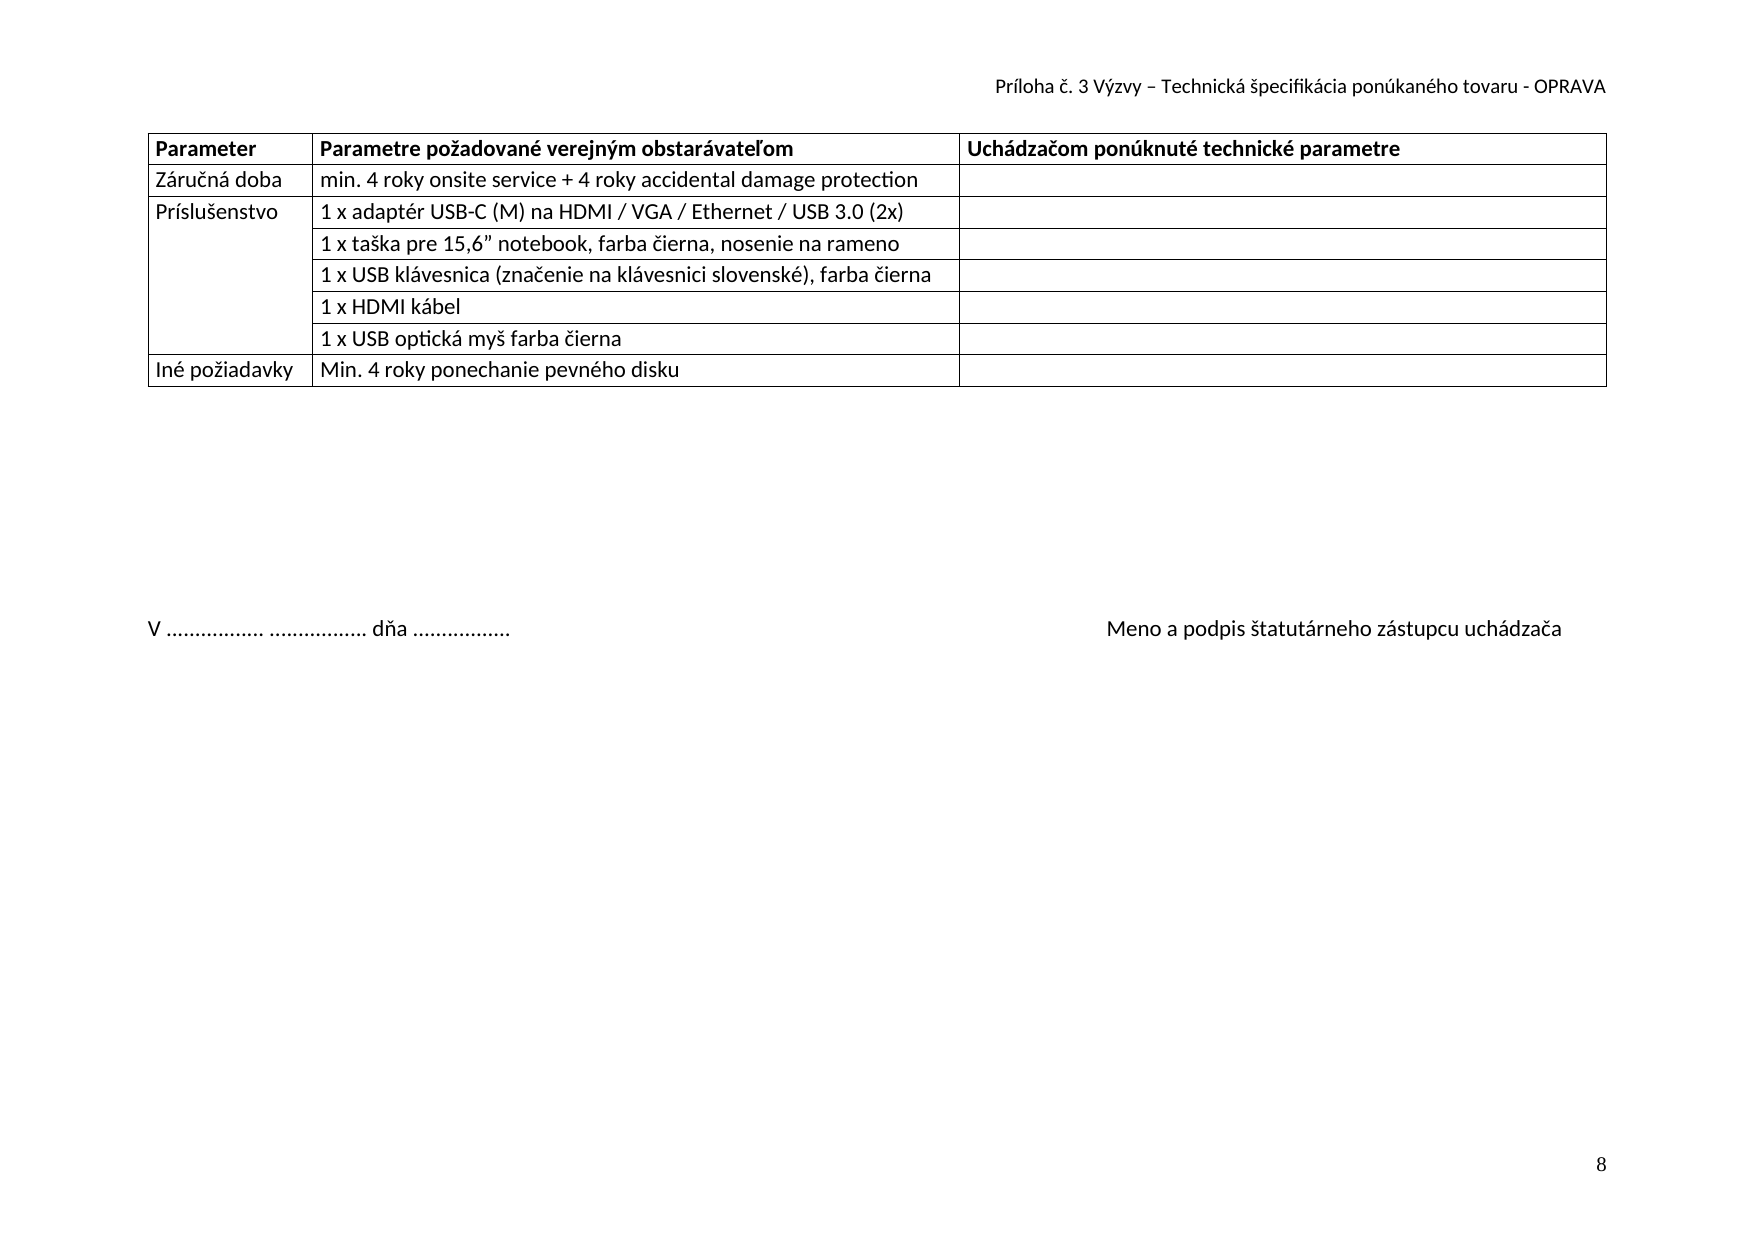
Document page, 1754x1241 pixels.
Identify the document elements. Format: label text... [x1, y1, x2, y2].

table_cell [960, 229, 1606, 259]
table_cell 1 x taška pre 15,6” notebook, farba čierna, nosenie na rameno [313, 229, 959, 259]
table_cell min. 4 roky onsite service + 4 roky accidental damage protection [313, 165, 959, 196]
table_cell [960, 355, 1606, 386]
table_cell Min. 4 roky ponechanie pevného disku [313, 355, 959, 386]
table_header Parameter [149, 134, 312, 164]
text V ................. ................. dňa ................. Meno a podpis štatutárneho zástupcu uchádzača [148, 614, 1606, 642]
table_cell [960, 324, 1606, 354]
table_cell Záručná doba [149, 165, 312, 196]
table_cell 1 x USB optická myš farba čierna [313, 324, 959, 354]
table_cell [960, 165, 1606, 196]
table_cell [960, 292, 1606, 323]
table_cell Príslušenstvo [149, 197, 312, 354]
table_header Uchádzačom ponúknuté technické parametre [960, 134, 1606, 164]
table_cell [960, 260, 1606, 291]
table_cell Iné požiadavky [149, 355, 312, 386]
table_cell [960, 197, 1606, 228]
table_cell 1 x HDMI kábel [313, 292, 959, 323]
table_cell 1 x adaptér USB-C (M) na HDMI / VGA / Ethernet / USB 3.0 (2x) [313, 197, 959, 228]
table_header Parametre požadované verejným obstarávateľom [313, 134, 959, 164]
table_cell 1 x USB klávesnica (značenie na klávesnici slovenské), farba čierna [313, 260, 959, 291]
